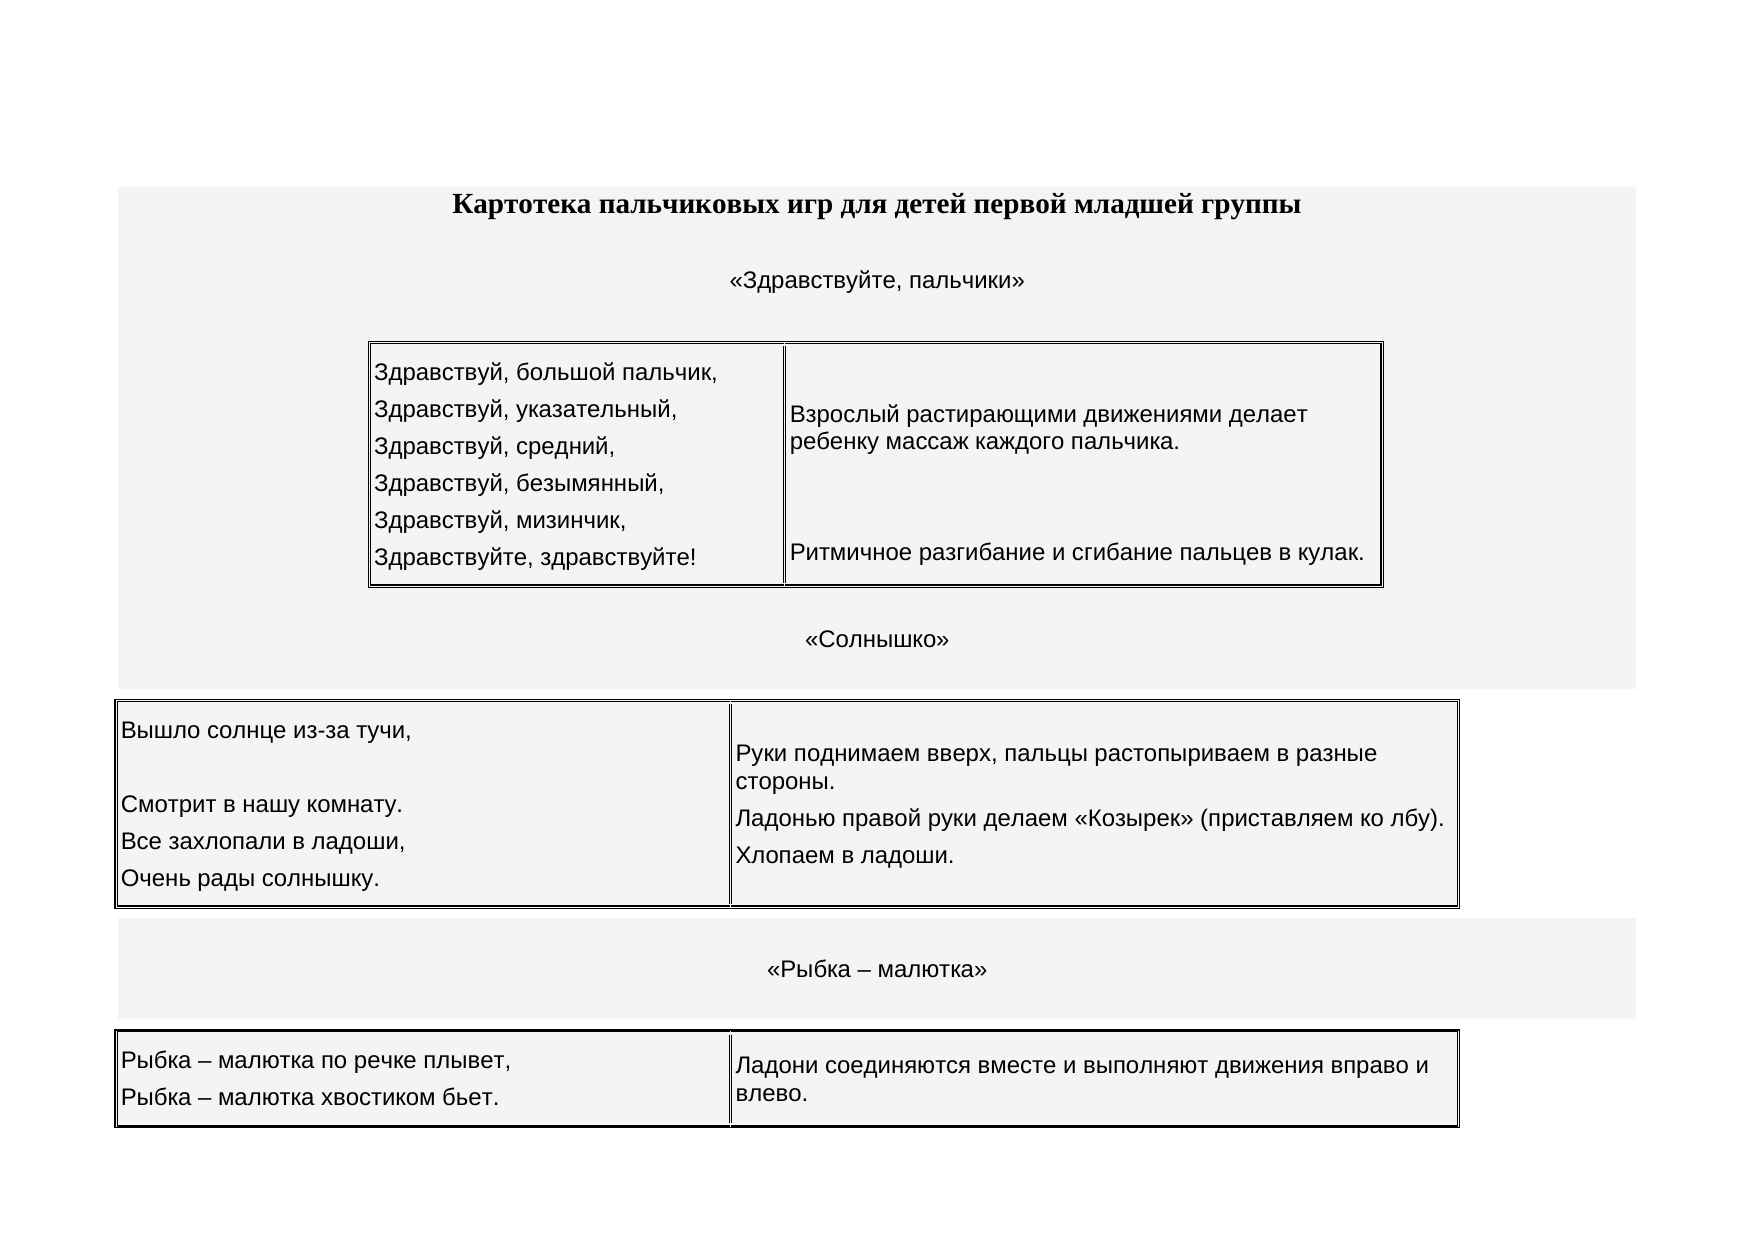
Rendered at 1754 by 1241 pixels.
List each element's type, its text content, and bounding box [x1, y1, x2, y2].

text «Солнышко» [118, 624, 1636, 652]
text «Здравствуйте, пальчики» [118, 266, 1636, 294]
table_header Взрослый растирающими движениями делает ребенку массаж каждого пальчика. Ритмичное разгибание и сгибание пальцев в кулак. [785, 344, 1380, 584]
table_header Вышло солнце из-за тучи, Смотрит в нашу комнату. Все захлопали в ладоши, Очень рады солнышку. [118, 702, 731, 905]
table_header Здравствуй, большой пальчик, Здравствуй, указательный, Здравствуй, средний, Здравствуй, безымянный, Здравствуй, мизинчик, Здравствуйте, здравствуйте! [371, 344, 785, 584]
text Картотека пальчиковых игр для детей первой младшей группы [118, 187, 1636, 220]
table_header Ладони соединяются вместе и выполняют движения вправо и влево. [731, 1032, 1457, 1125]
table_header Руки поднимаем вверх, пальцы растопыриваем в разные стороны. Ладонью правой руки делаем «Козырек» (приставляем ко лбу). Хлопаем в ладоши. [731, 702, 1457, 905]
table_header Рыбка – малютка по речке плывет, Рыбка – малютка хвостиком бьет. [118, 1032, 731, 1125]
text «Рыбка – малютка» [118, 955, 1636, 983]
